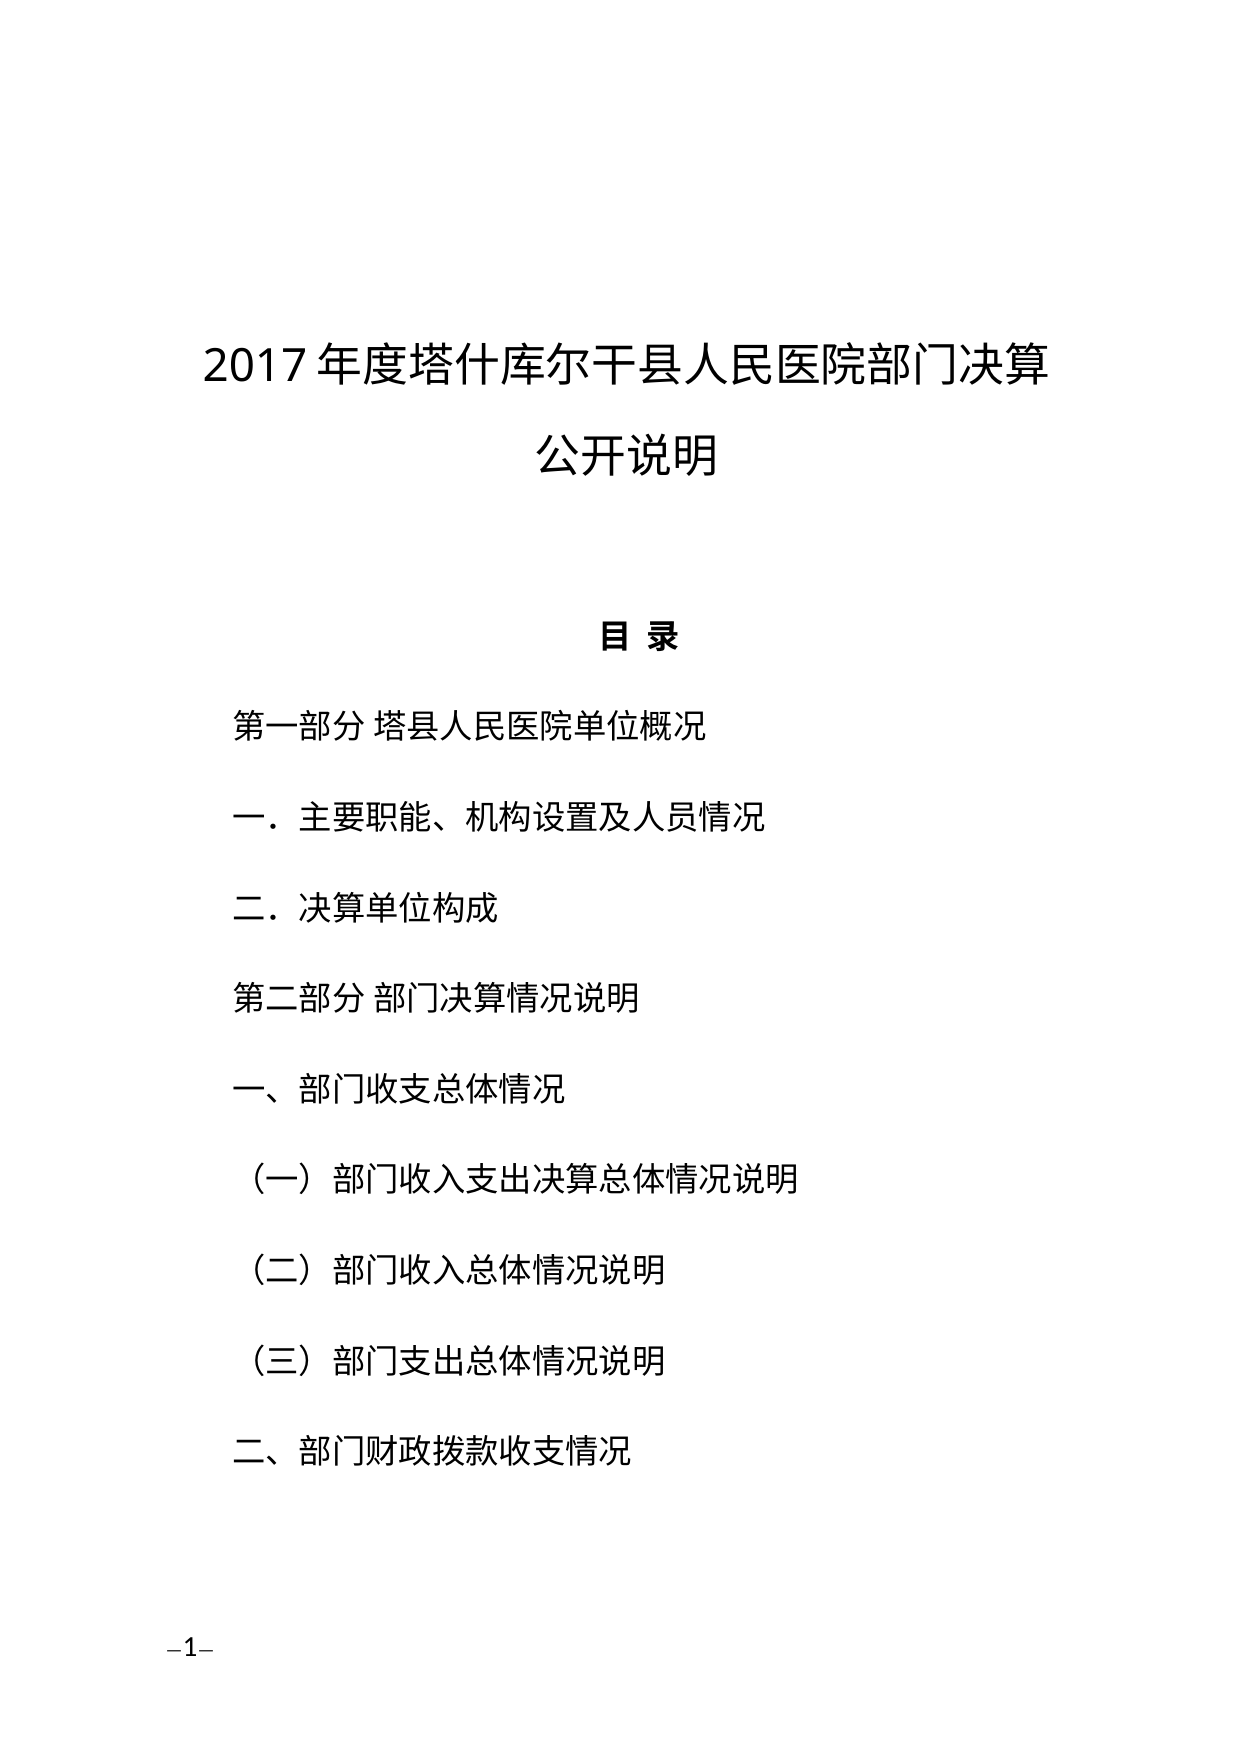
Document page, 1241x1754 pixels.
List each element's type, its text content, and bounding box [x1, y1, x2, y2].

text 公开说明 [165, 407, 1087, 498]
text 第一部分 塔县人民医院单位概况 [165, 679, 1087, 769]
text （三）部门支出总体情况说明 [165, 1313, 1087, 1404]
text 一．主要职能、机构设置及人员情况 [165, 769, 1087, 860]
text 第二部分 部门决算情况说明 [165, 951, 1087, 1041]
text 2017年度塔什库尔干县人民医院部门决算 [165, 316, 1087, 407]
text 目 录 [165, 588, 1087, 679]
text （二）部门收入总体情况说明 [165, 1223, 1087, 1313]
text 二．决算单位构成 [165, 860, 1087, 951]
text 二、部门财政拨款收支情况 [165, 1404, 1087, 1494]
text 一、部门收支总体情况 [165, 1041, 1087, 1132]
text （一）部门收入支出决算总体情况说明 [165, 1132, 1087, 1223]
